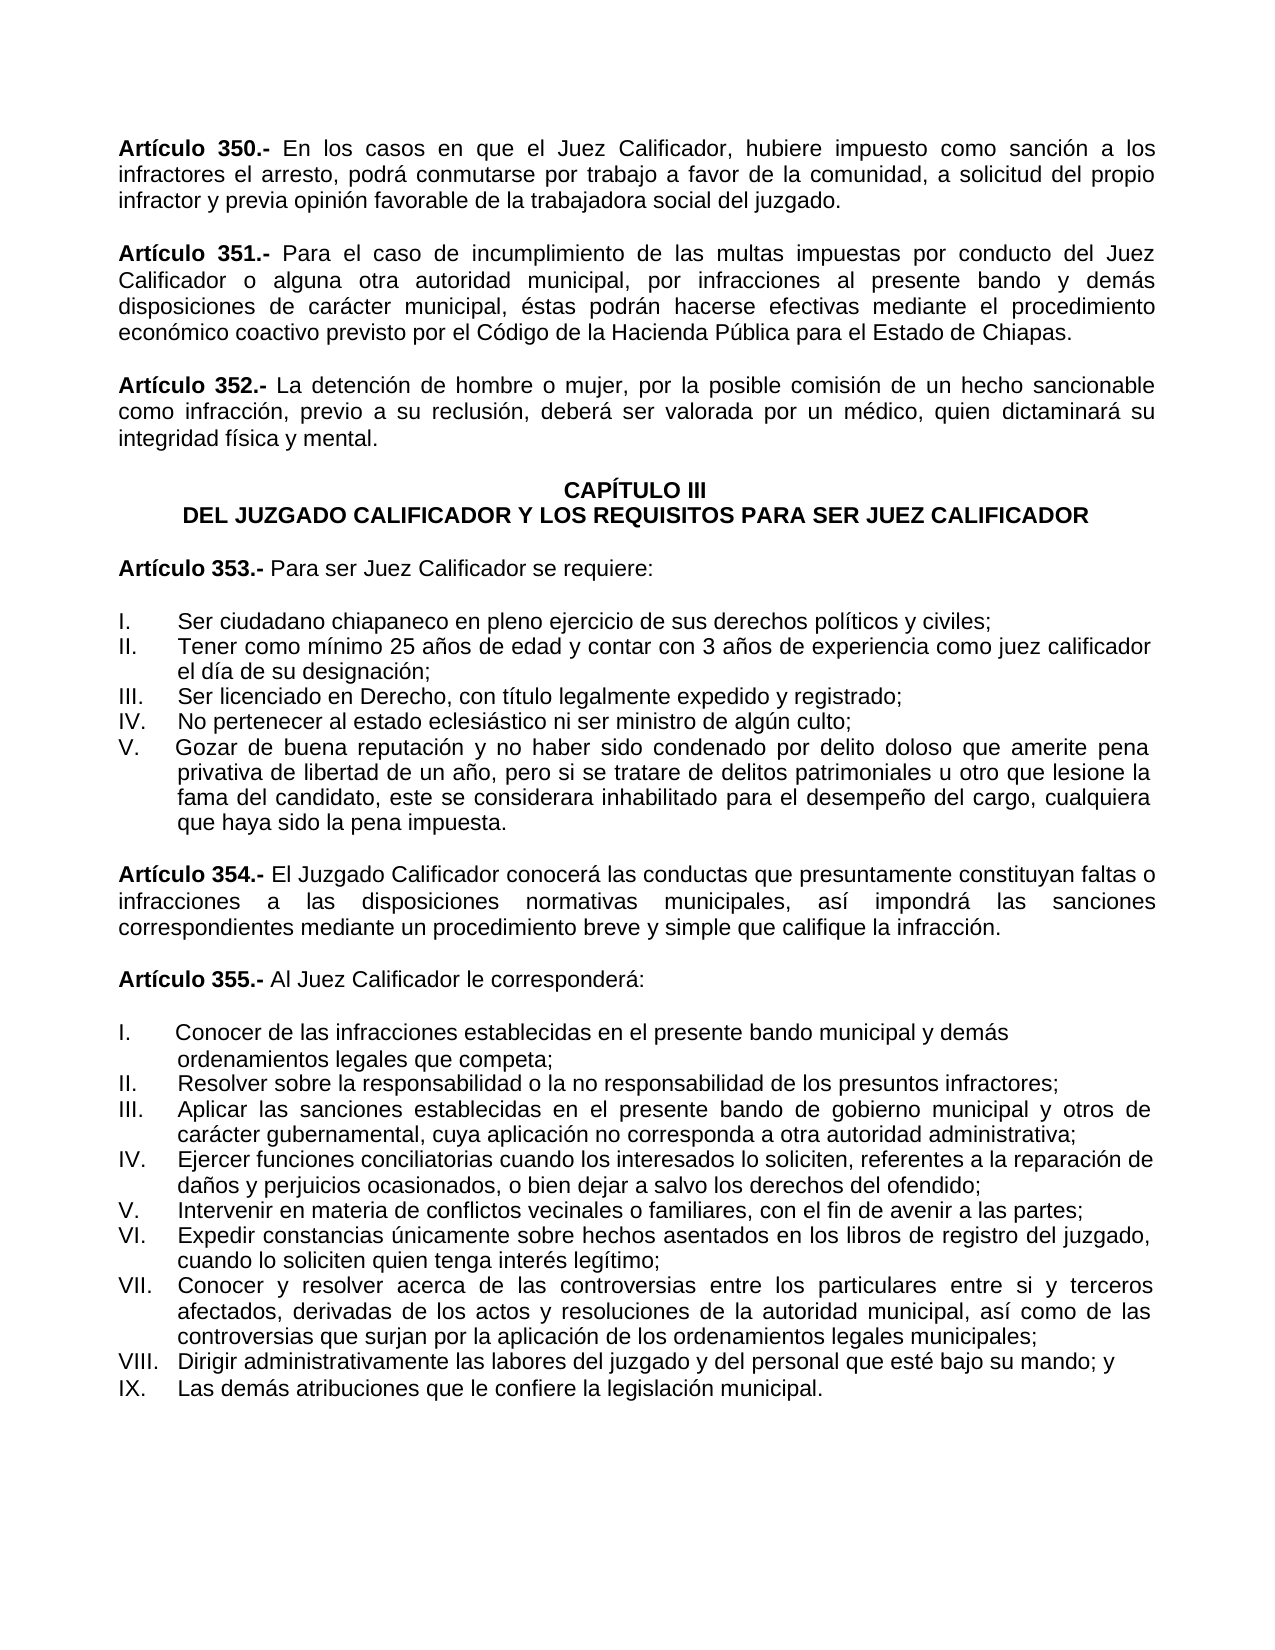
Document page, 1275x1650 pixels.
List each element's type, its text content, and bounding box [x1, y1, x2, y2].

text IX. Las demás atribuciones que le confiere la legislación municipal. [118, 1374, 826, 1401]
text Artículo 353.- Para ser Juez Calificador se requiere: [118, 555, 657, 582]
text Artículo 354.- El Juzgado Calificador conocerá las conductas que presuntamente constituyan faltas o infracciones a las disposiciones normativas municipales, así impondrá las sanciones correspondientes mediante un procedimiento breve y simple que califique la infracción. [118, 861, 1156, 940]
text DEL JUZGADO CALIFICADOR Y LOS REQUISITOS PARA SER JUEZ CALIFICADOR [182, 504, 1171, 529]
text III. Aplicar las sanciones establecidas en el presente bando de gobierno municipal y otros de carácter gubernamental, cuya aplicación no corresponda a otra autoridad administrativa; [118, 1097, 1156, 1147]
text Artículo 355.- Al Juez Calificador le corresponderá: [118, 966, 648, 993]
text II. Resolver sobre la responsabilidad o la no responsabilidad de los presuntos infractores; [118, 1072, 1062, 1097]
text Artículo 350.- En los casos en que el Juez Calificador, hubiere impuesto como sanción a los infractores el arresto, podrá conmutarse por trabajo a favor de la comunidad, a solicitud del propio infractor y previa opinión favorable de la trabajadora social del juzgado. [118, 135, 1156, 214]
text daños y perjuicios ocasionados, o bien dejar a salvo los derechos del ofendido; [177, 1172, 1171, 1198]
text VIII. Dirigir administrativamente las labores del juzgado y del personal que esté bajo su mando; y [118, 1349, 1117, 1374]
text Artículo 352.- La detención de hombre o mujer, por la posible comisión de un hecho sancionable como infracción, previo a su reclusión, deberá ser valorada por un médico, quien dictaminará su integridad física y mental. [118, 372, 1156, 451]
text III. Ser licenciado en Derecho, con título legalmente expedido y registrado; IV. No pertenecer al estado eclesiástico ni ser ministro de algún culto; [118, 685, 906, 735]
text VII. Conocer y resolver acerca de las controversias entre los particulares entre si y terceros [118, 1274, 1156, 1299]
text fama del candidato, este se considerara inhabilitado para el desempeño del cargo, cualquiera que haya sido la pena impuesta. [177, 785, 1156, 835]
text V. Gozar de buena reputación y no haber sido condenado por delito doloso que amerite pena privativa de libertad de un año, pero si se tratare de delitos patrimoniales u otro que lesione la [118, 735, 1156, 785]
text VI. Expedir constancias únicamente sobre hechos asentados en los libros de registro del juzgado, cuando lo soliciten quien tenga interés legítimo; [118, 1224, 1155, 1274]
text afectados, derivadas de los actos y resoluciones de la autoridad municipal, así como de las controversias que surjan por la aplicación de los ordenamientos legales municipales; [177, 1299, 1155, 1349]
text II. Tener como mínimo 25 años de edad y contar con 3 años de experiencia como juez calificador el día de su designación; [118, 634, 1155, 684]
text IV. Ejercer funciones conciliatorias cuando los interesados lo soliciten, referentes a la reparación de [118, 1147, 1155, 1172]
text I. Ser ciudadano chiapaneco en pleno ejercicio de sus derechos políticos y civiles; [118, 608, 995, 634]
text V. Intervenir en materia de conflictos vecinales o familiares, con el fin de avenir a las partes; [118, 1198, 1086, 1223]
text Artículo 351.- Para el caso de incumplimiento de las multas impuestas por conducto del Juez Calificador o alguna otra autoridad municipal, por infracciones al presente bando y demás disposiciones de carácter municipal, éstas podrán hacerse efectivas mediante el procedimiento económico coactivo previsto por el Código de la Hacienda Pública para el Estado de Chiapas. [118, 240, 1156, 346]
text I. Conocer de las infracciones establecidas en el presente bando municipal y demás ordenamientos legales que competa; [118, 1019, 1156, 1072]
text CAPÍTULO III [560, 477, 710, 504]
